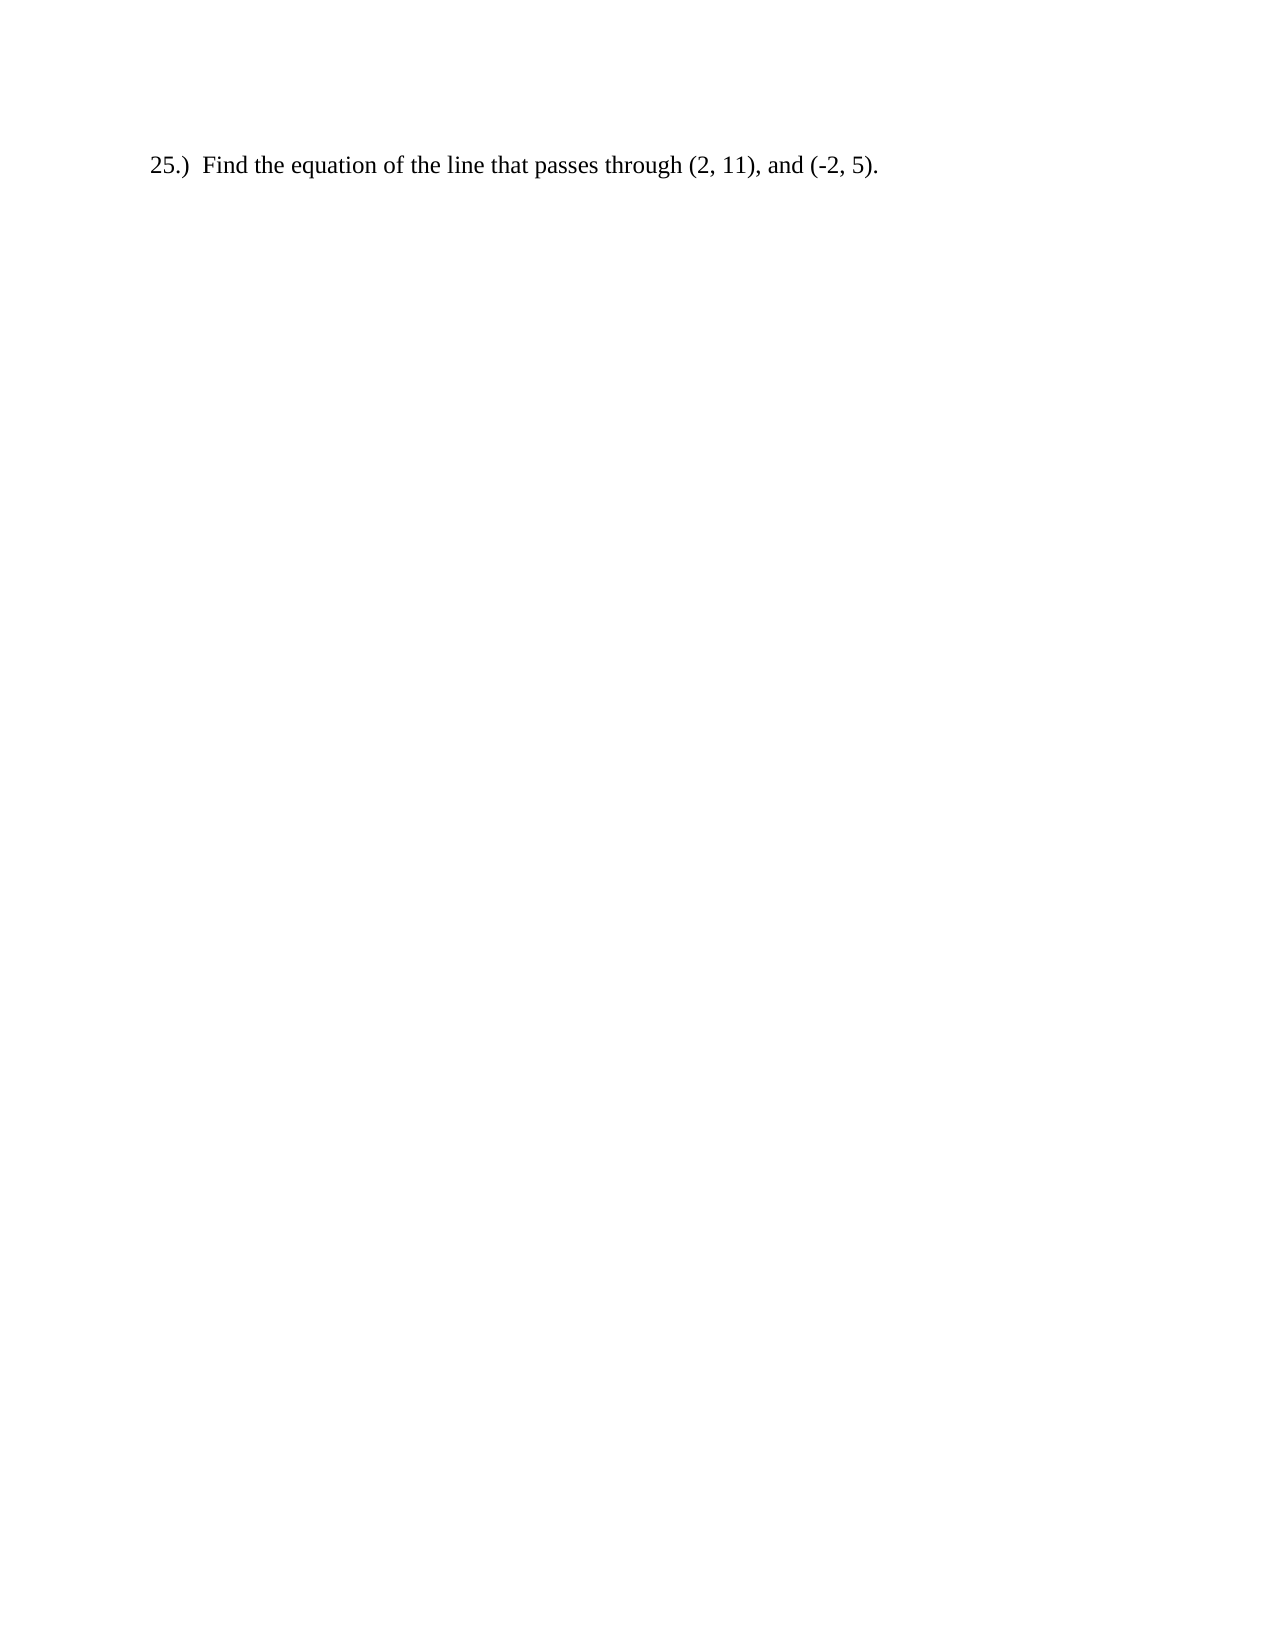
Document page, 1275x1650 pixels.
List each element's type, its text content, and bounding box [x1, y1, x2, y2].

text 25.) Find the equation of the line that passes through (2, 11), and (-2, 5). [150, 150, 1125, 179]
